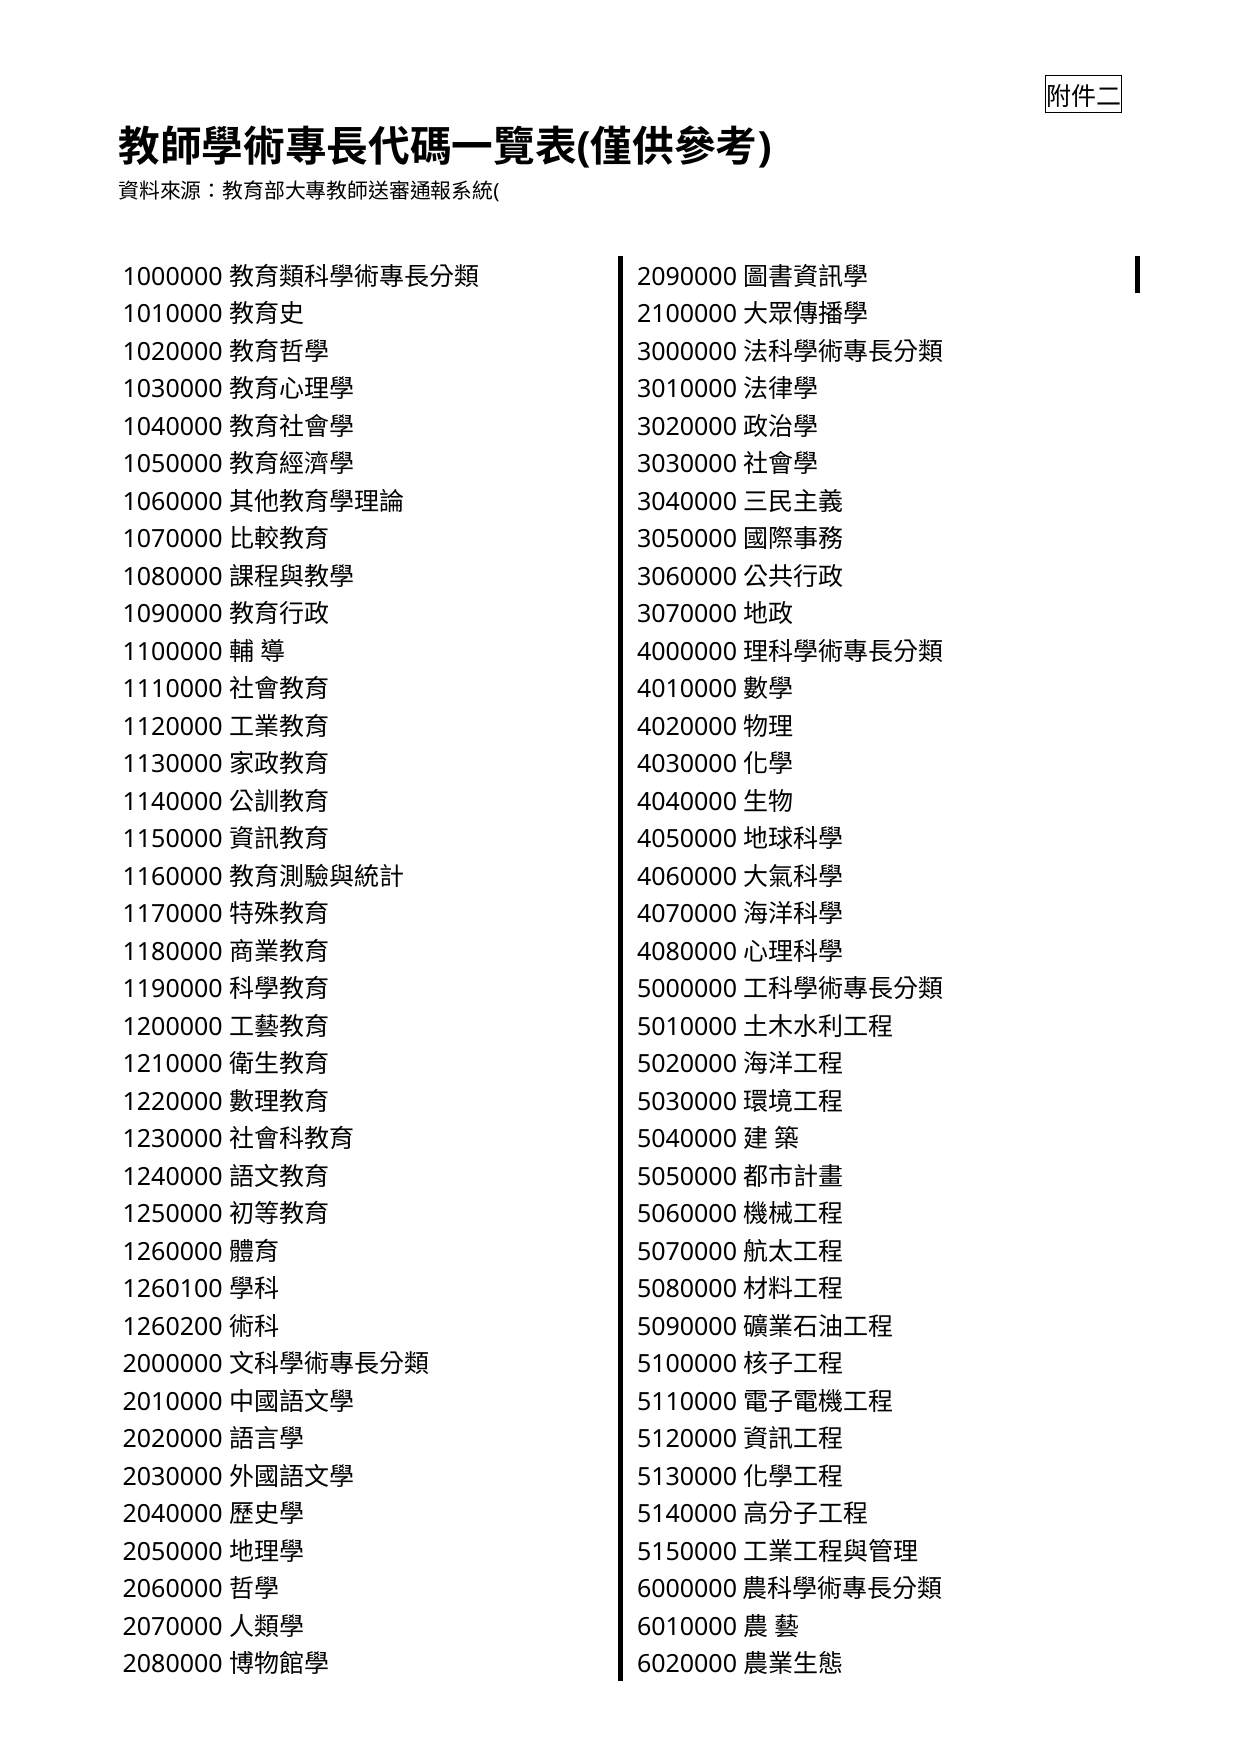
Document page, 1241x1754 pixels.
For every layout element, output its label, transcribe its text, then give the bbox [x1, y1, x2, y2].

table_cell 1170000 特殊教育 [120, 893, 618, 931]
table_cell 1210000 衛生教育 [120, 1043, 618, 1081]
table_cell 4060000 大氣科學 [634, 856, 1138, 893]
table_cell 3010000 法律學 [634, 368, 1138, 406]
table_cell 5150000 工業工程與管理 [634, 1531, 1138, 1568]
table_cell 4010000 數學 [634, 668, 1138, 706]
table_cell 5030000 環境工程 [634, 1081, 1138, 1118]
table_cell 3030000 社會學 [634, 443, 1138, 481]
table_cell 6020000 農業生態 [634, 1643, 1138, 1681]
table_cell 2020000 語言學 [120, 1418, 618, 1456]
table_cell 6000000農科學術專長分類 [634, 1568, 1138, 1606]
table_cell 4070000 海洋科學 [634, 893, 1138, 931]
table_cell 3020000 政治學 [634, 406, 1138, 443]
table_cell 1120000 工業教育 [120, 706, 618, 743]
table_cell 1110000 社會教育 [120, 668, 618, 706]
table_cell 1090000 教育行政 [120, 593, 618, 631]
table_cell 4040000 生物 [634, 781, 1138, 818]
table_cell 1240000 語文教育 [120, 1156, 618, 1193]
table_cell 1130000 家政教育 [120, 743, 618, 781]
table_cell 5120000 資訊工程 [634, 1418, 1138, 1456]
table_cell 1160000 教育測驗與統計 [120, 856, 618, 893]
table_cell 3060000 公共行政 [634, 556, 1138, 593]
table_cell 1140000 公訓教育 [120, 781, 618, 818]
table_cell 3000000 法科學術專長分類 [634, 331, 1138, 368]
table_cell 1150000 資訊教育 [120, 818, 618, 856]
table_cell 3040000 三民主義 [634, 481, 1138, 518]
table_cell 4000000 理科學術專長分類 [634, 631, 1138, 668]
table_cell 1180000 商業教育 [120, 931, 618, 968]
table_cell 1190000 科學教育 [120, 968, 618, 1006]
table_cell 5020000 海洋工程 [634, 1043, 1138, 1081]
table_cell 5110000 電子電機工程 [634, 1381, 1138, 1418]
table_cell 2030000 外國語文學 [120, 1456, 618, 1493]
table_cell 2000000 文科學術專長分類 [120, 1343, 618, 1381]
table_cell 1260200 術科 [120, 1306, 618, 1343]
table_cell 1010000 教育史 [120, 293, 618, 331]
table_cell 1040000 教育社會學 [120, 406, 618, 443]
table_cell 4080000 心理科學 [634, 931, 1138, 968]
table_cell 4050000 地球科學 [634, 818, 1138, 856]
table_cell 5070000 航太工程 [634, 1231, 1138, 1268]
table_cell 2060000 哲學 [120, 1568, 618, 1606]
table_cell 1070000 比較教育 [120, 518, 618, 556]
table_cell 1080000 課程與教學 [120, 556, 618, 593]
table_cell 1020000 教育哲學 [120, 331, 618, 368]
table_cell 4020000 物理 [634, 706, 1138, 743]
table_cell 2010000 中國語文學 [120, 1381, 618, 1418]
table_cell 1030000 教育心理學 [120, 368, 618, 406]
table_cell 1260000 體育 [120, 1231, 618, 1268]
table_cell 3050000 國際事務 [634, 518, 1138, 556]
table_cell 5040000 建 築 [634, 1118, 1138, 1156]
table_cell 1250000 初等教育 [120, 1193, 618, 1231]
table_cell 5090000 礦業石油工程 [634, 1306, 1138, 1343]
table_cell 1060000 其他教育學理論 [120, 481, 618, 518]
table_cell 5010000 土木水利工程 [634, 1006, 1138, 1043]
table_cell 2100000 大眾傳播學 [634, 293, 1138, 331]
table_cell 1100000 輔 導 [120, 631, 618, 668]
table_cell 2040000 歷史學 [120, 1493, 618, 1531]
table_cell 5060000 機械工程 [634, 1193, 1138, 1231]
table_cell 1200000 工藝教育 [120, 1006, 618, 1043]
table_header 1000000 教育類科學術專長分類 [120, 256, 618, 293]
table_cell 5050000 都市計畫 [634, 1156, 1138, 1193]
table_cell 5000000 工科學術專長分類 [634, 968, 1138, 1006]
table_cell 2080000 博物館學 [120, 1643, 618, 1681]
table_cell 1260100 學科 [120, 1268, 618, 1306]
table_cell 1230000 社會科教育 [120, 1118, 618, 1156]
table_cell 5080000 材料工程 [634, 1268, 1138, 1306]
table_cell 2070000 人類學 [120, 1606, 618, 1643]
table_cell 2090000 圖書資訊學 [634, 256, 1135, 293]
table_cell 3070000 地政 [634, 593, 1138, 631]
table_cell 5100000 核子工程 [634, 1343, 1138, 1381]
table_cell 1220000 數理教育 [120, 1081, 618, 1118]
table_cell 6010000 農 藝 [634, 1606, 1138, 1643]
table_cell 1050000 教育經濟學 [120, 443, 618, 481]
table_cell 5130000 化學工程 [634, 1456, 1138, 1493]
table_cell 4030000 化學 [634, 743, 1138, 781]
table_cell 2050000 地理學 [120, 1531, 618, 1568]
table_cell 5140000 高分子工程 [634, 1493, 1138, 1531]
